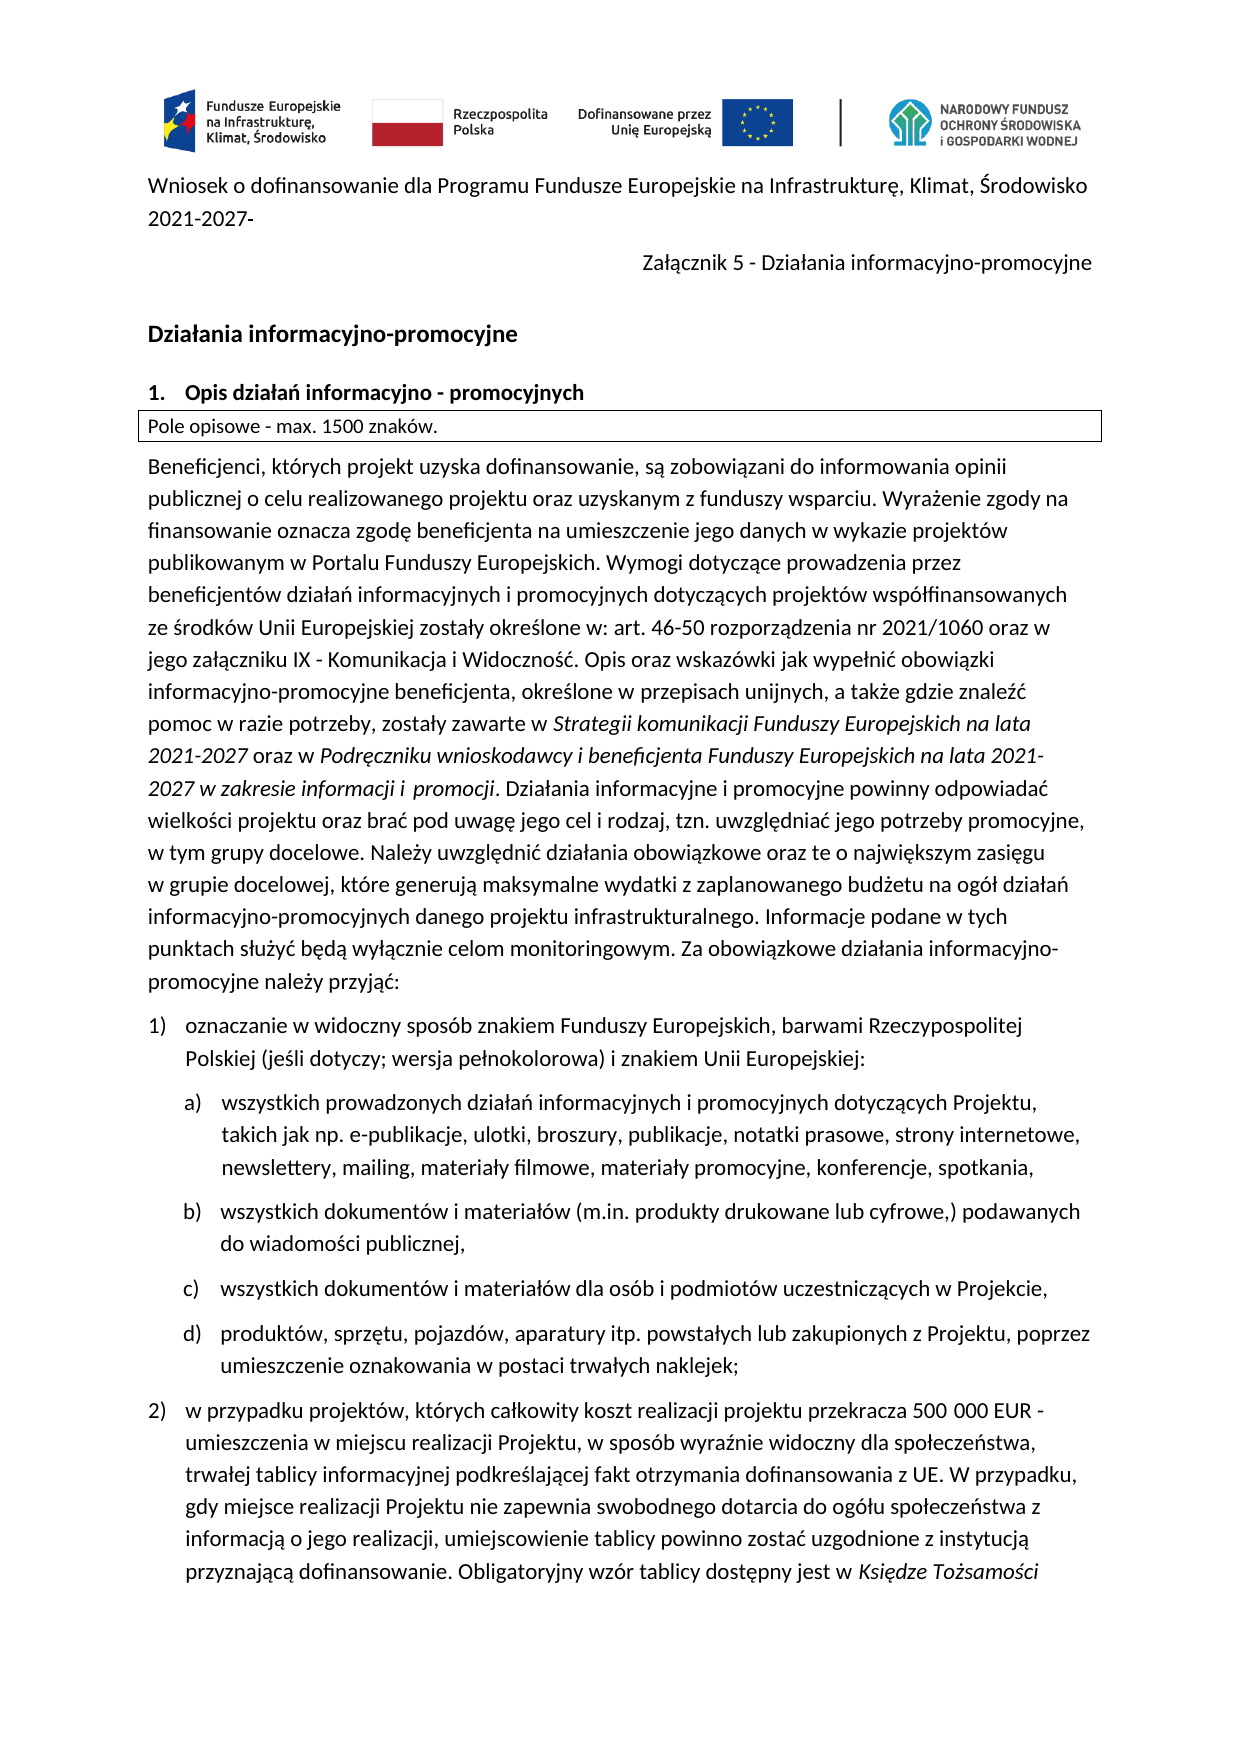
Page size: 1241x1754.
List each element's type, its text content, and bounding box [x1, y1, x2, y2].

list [148, 1396, 1093, 1585]
list wszystkich dokumentów i materiałów (m.in. produkty drukowane lub cyfrowe,) podawanych do wiadomości publicznej, [183, 1197, 1093, 1258]
list wszystkich prowadzonych działań informacyjnych i promocyjnych dotyczących Projektu, takich jak np. e-publikacje, ulotki, broszury, publikacje, notatki prasowe, strony internetowe, newslettery, mailing, materiały filmowe, materiały promocyjne, konferencje, spotkania, [184, 1088, 1093, 1181]
list produktów, sprzętu, pojazdów, aparatury itp. powstałych lub zakupionych z Projektu, poprzez umieszczenie oznakowania w postaci trwałych naklejek; [183, 1319, 1093, 1379]
subtitle Działania informacyjno-promocyjne [148, 318, 1093, 348]
text Pole opisowe - max. 1500 znaków. [139, 411, 1101, 441]
text Beneficjenci, których projekt uzyska dofinansowanie, są zobowiązani do informowania opinii publicznej o celu realizowanego projektu oraz uzyskanym z funduszy wsparciu. Wyrażenie zgody na finansowanie oznacza zgodę beneficjenta na umieszczenie jego danych w wykazie projektów publikowanym w Portalu Funduszy Europejskich. Wymogi dotyczące prowadzenia przez beneficjentów działań informacyjnych i promocyjnych dotyczących projektów współfinansowanych ze środków Unii Europejskiej zostały określone w: art. 46-50 rozporządzenia nr 2021/1060 oraz w jego załączniku IX - Komunikacja i Widoczność. Opis oraz wskazówki jak wypełnić obowiązki informacyjno-promocyjne beneficjenta, określone w przepisach unijnych, a także gdzie znaleźć pomoc w razie potrzeby, zostały zawarte w Strategii komunikacji Funduszy Europejskich na lata 2021-2027 oraz w Podręczniku wnioskodawcy i beneficjenta Funduszy Europejskich na lata 2021-2027 w zakresie informacji i promocji. Działania informacyjne i promocyjne powinny odpowiadać wielkości projektu oraz brać pod uwagę jego cel i rodzaj, tzn. uwzględniać jego potrzeby promocyjne, w tym grupy docelowe. Należy uwzględnić działania obowiązkowe oraz te o największym zasięgu w grupie docelowej, które generują maksymalne wydatki z zaplanowanego budżetu na ogół działań informacyjno-promocyjnych danego projektu infrastrukturalnego. Informacje podane w tych punktach służyć będą wyłącznie celom monitoringowym. Za obowiązkowe działania informacyjno-promocyjne należy przyjąć: [148, 452, 1093, 995]
picture [147, 73, 1093, 168]
list wszystkich dokumentów i materiałów dla osób i podmiotów uczestniczących w Projekcie, [183, 1274, 1093, 1302]
subtitle Opis działań informacyjno - promocyjnych [148, 378, 1093, 406]
list oznaczanie w widoczny sposób znakiem Funduszy Europejskich, barwami Rzeczypospolitej Polskiej (jeśli dotyczy; wersja pełnokolorowa) i znakiem Unii Europejskiej: [148, 1011, 1093, 1072]
